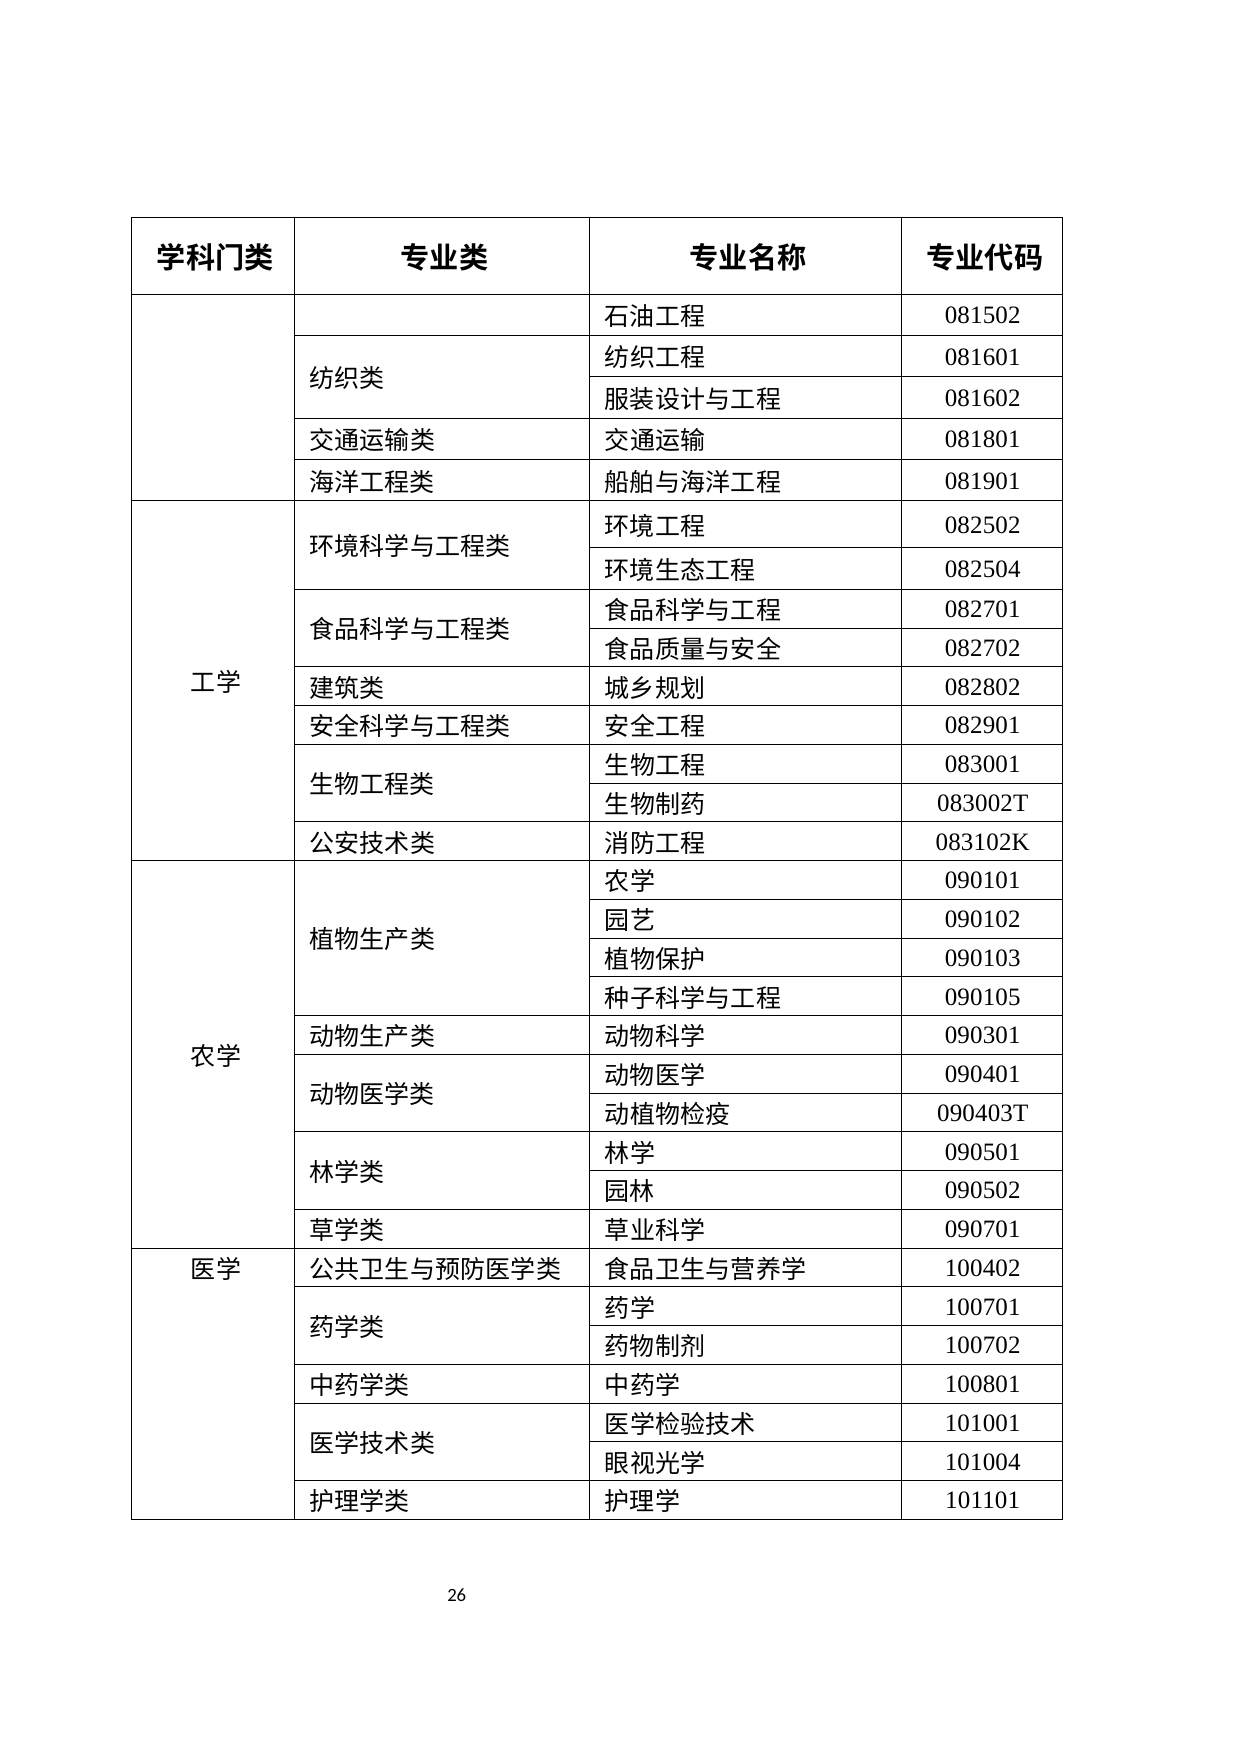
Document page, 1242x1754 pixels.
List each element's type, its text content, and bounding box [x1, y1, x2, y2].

table_cell 护理学类 [295, 1481, 589, 1519]
table_cell 药学 [590, 1287, 901, 1325]
table_cell 090701 [902, 1210, 1062, 1247]
table_cell 医学 [132, 1249, 294, 1519]
table_cell 090102 [902, 900, 1062, 937]
table_cell 090403T [902, 1094, 1062, 1131]
table_cell 081502 [902, 295, 1062, 335]
table_cell 纺织类 [295, 336, 589, 418]
table_cell 动物生产类 [295, 1016, 589, 1054]
table_cell 083001 [902, 745, 1062, 782]
table_cell 草学类 [295, 1210, 589, 1247]
table_header 学科门类 [132, 218, 294, 293]
table_cell 海洋工程类 [295, 460, 589, 500]
table_cell 081602 [902, 377, 1062, 418]
table_cell 100702 [902, 1326, 1062, 1364]
table_cell 081601 [902, 336, 1062, 376]
table_cell 交通运输 [590, 419, 901, 459]
table_cell 药物制剂 [590, 1326, 901, 1364]
table_cell 公共卫生与预防医学类 [295, 1249, 589, 1286]
table_cell 建筑类 [295, 667, 589, 705]
table_cell 生物工程类 [295, 745, 589, 821]
table_cell 药学类 [295, 1287, 589, 1364]
table_cell 090105 [902, 977, 1062, 1015]
table_cell 消防工程 [590, 822, 901, 860]
table_header 专业名称 [590, 218, 901, 293]
table_cell 园林 [590, 1171, 901, 1209]
table_cell 090101 [902, 861, 1062, 899]
table_cell 食品卫生与营养学 [590, 1249, 901, 1286]
table_cell 100801 [902, 1365, 1062, 1402]
table_header 专业类 [295, 218, 589, 293]
table_cell 种子科学与工程 [590, 977, 901, 1015]
table_cell 园艺 [590, 900, 901, 937]
table_cell 船舶与海洋工程 [590, 460, 901, 500]
table_cell 090301 [902, 1016, 1062, 1054]
table_cell 083102K [902, 822, 1062, 860]
table_cell 动物医学 [590, 1055, 901, 1092]
table_cell 中药学类 [295, 1365, 589, 1402]
table_cell 101004 [902, 1442, 1062, 1480]
table_cell 090501 [902, 1132, 1062, 1170]
table_cell 环境生态工程 [590, 548, 901, 589]
table_cell 环境工程 [590, 501, 901, 547]
table_cell 农学 [132, 861, 294, 1247]
table_cell 生物制药 [590, 784, 901, 821]
table_cell 林学类 [295, 1132, 589, 1209]
table_cell 安全工程 [590, 706, 901, 744]
table_cell 动物医学类 [295, 1055, 589, 1131]
table_cell 草业科学 [590, 1210, 901, 1247]
table_cell 服装设计与工程 [590, 377, 901, 418]
table_cell 101001 [902, 1404, 1062, 1441]
table_cell 食品科学与工程 [590, 590, 901, 627]
table_cell 医学检验技术 [590, 1404, 901, 1441]
table_cell 100701 [902, 1287, 1062, 1325]
table_header 专业代码 [902, 218, 1062, 293]
table_cell 082502 [902, 501, 1062, 547]
table_cell 植物保护 [590, 939, 901, 976]
table_cell 护理学 [590, 1481, 901, 1519]
table_cell 安全科学与工程类 [295, 706, 589, 744]
table_cell 食品科学与工程类 [295, 590, 589, 666]
table_cell 动植物检疫 [590, 1094, 901, 1131]
table_cell 医学技术类 [295, 1404, 589, 1480]
table_cell 食品质量与安全 [590, 629, 901, 666]
table_cell 农学 [590, 861, 901, 899]
table_cell 090103 [902, 939, 1062, 976]
table_cell 082802 [902, 667, 1062, 705]
table_cell 083002T [902, 784, 1062, 821]
table_cell 082701 [902, 590, 1062, 627]
table_cell 中药学 [590, 1365, 901, 1402]
table_cell 矿业类 [295, 295, 589, 335]
table_cell 石油工程 [590, 295, 901, 335]
table_cell 081901 [902, 460, 1062, 500]
table_cell 100402 [902, 1249, 1062, 1286]
table_cell 植物生产类 [295, 861, 589, 1015]
table_cell 公安技术类 [295, 822, 589, 860]
table_cell 眼视光学 [590, 1442, 901, 1480]
table_cell 纺织工程 [590, 336, 901, 376]
table_cell 082901 [902, 706, 1062, 744]
table_cell 090502 [902, 1171, 1062, 1209]
table_cell 城乡规划 [590, 667, 901, 705]
table_cell 交通运输类 [295, 419, 589, 459]
table_cell 工学 [132, 501, 294, 860]
table_cell 082504 [902, 548, 1062, 589]
table_cell 动物科学 [590, 1016, 901, 1054]
table_cell 环境科学与工程类 [295, 501, 589, 589]
table_cell 081801 [902, 419, 1062, 459]
table_cell 090401 [902, 1055, 1062, 1092]
table_cell 082702 [902, 629, 1062, 666]
table_cell 101101 [902, 1481, 1062, 1519]
table_cell 生物工程 [590, 745, 901, 782]
table_cell 林学 [590, 1132, 901, 1170]
